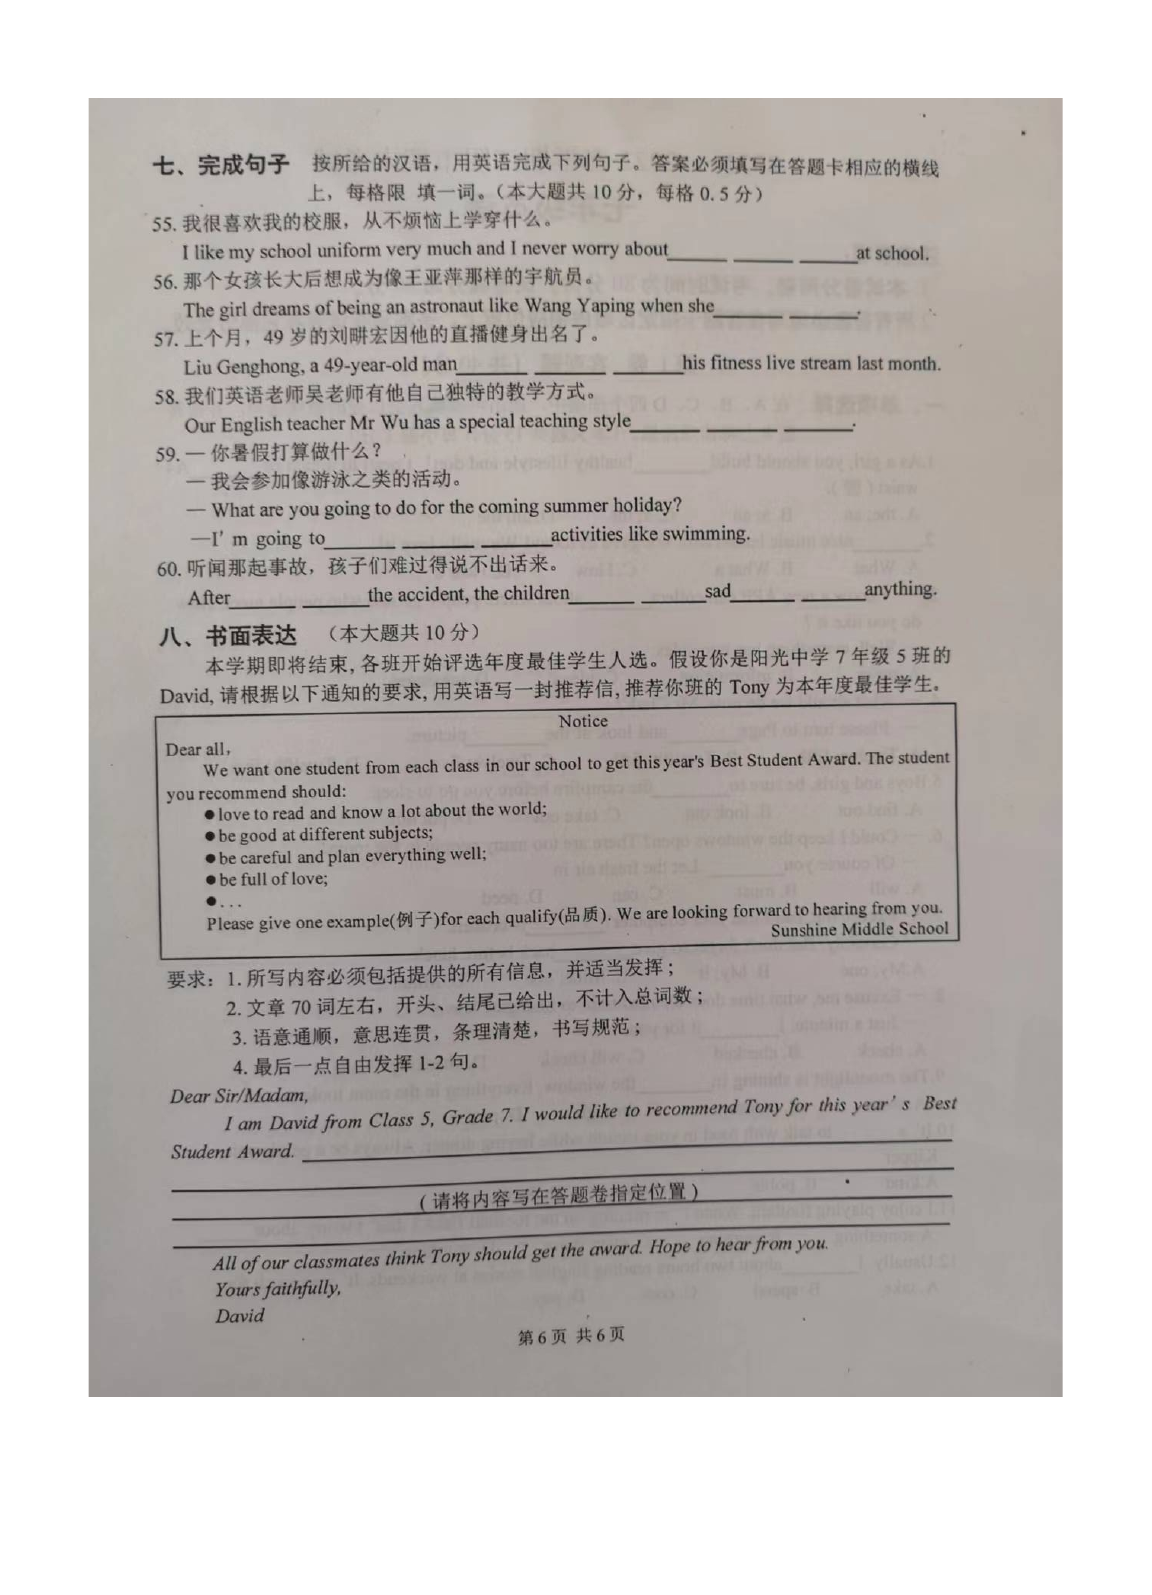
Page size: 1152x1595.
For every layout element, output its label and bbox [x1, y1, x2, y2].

picture [88, 98, 1063, 1397]
